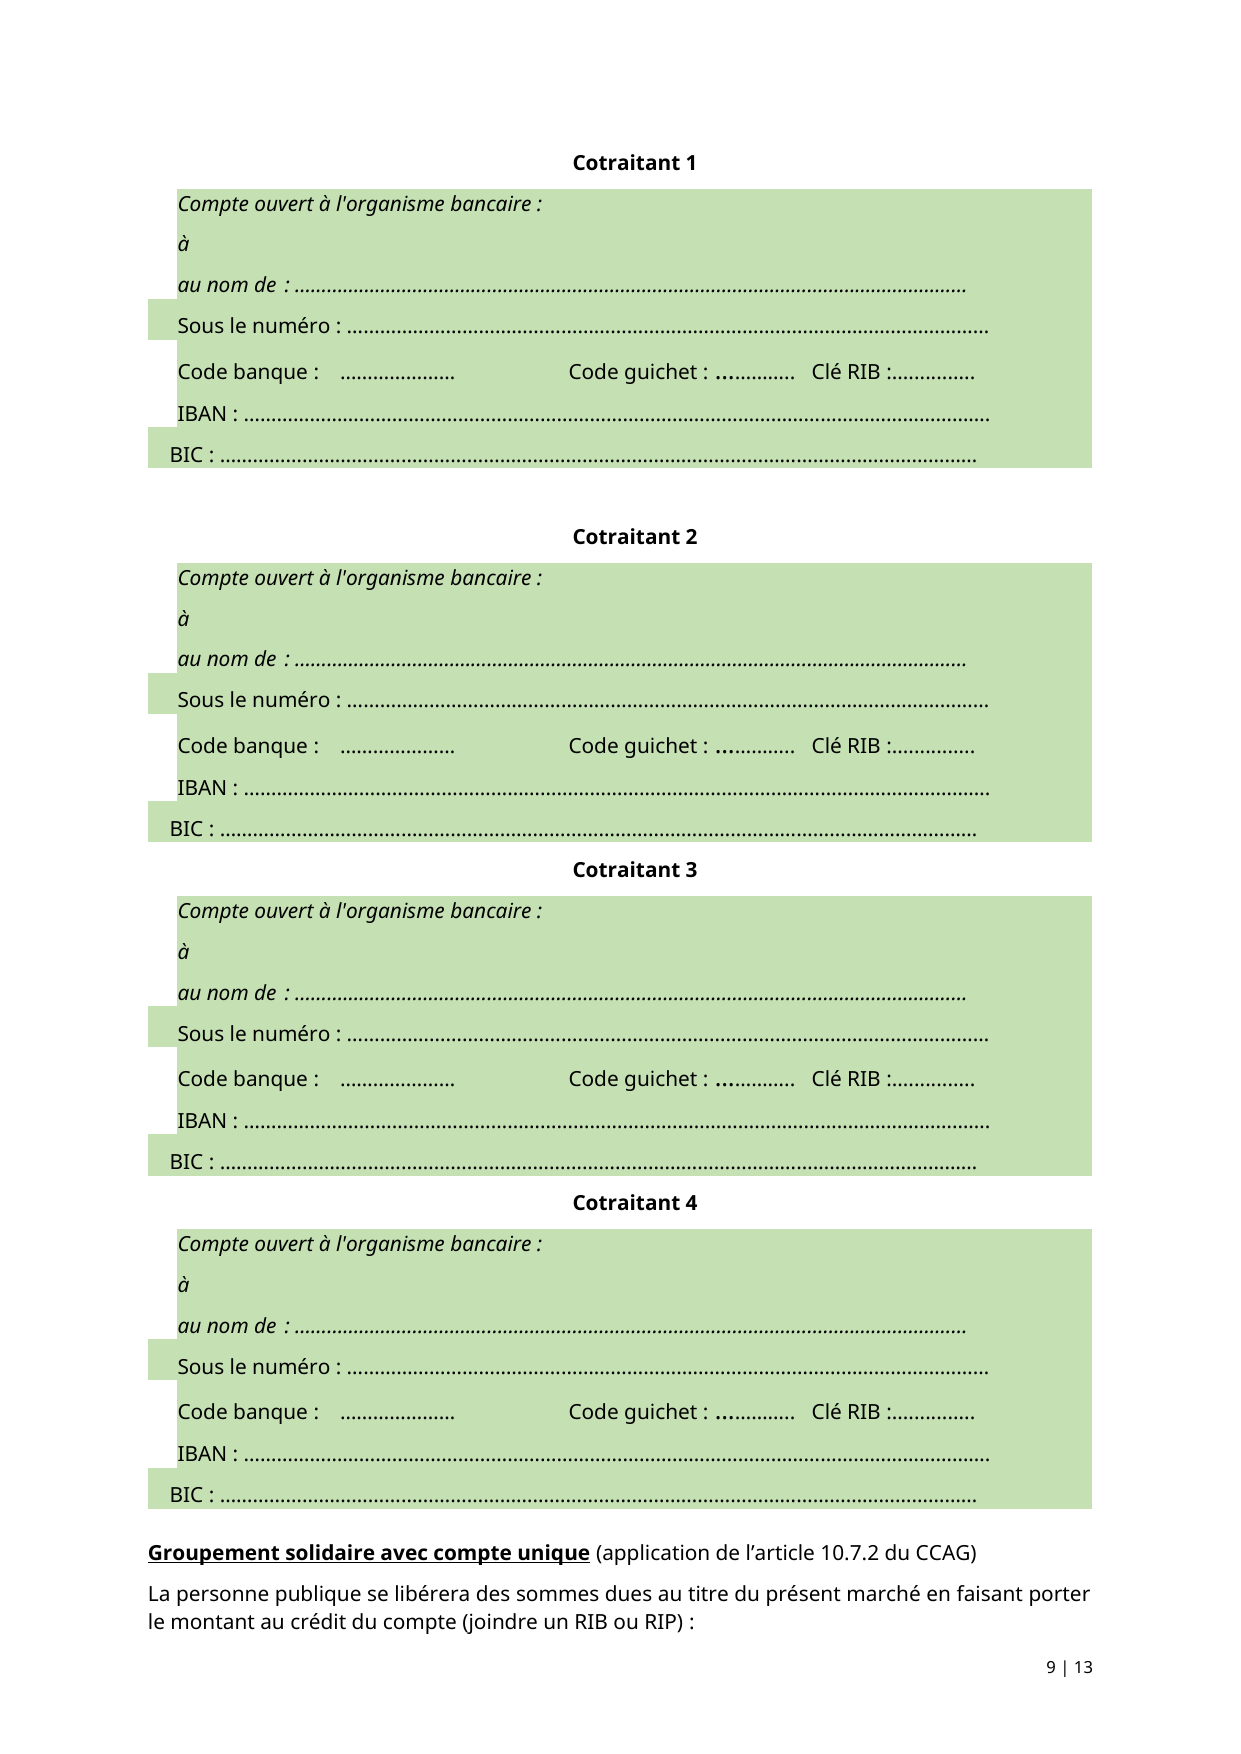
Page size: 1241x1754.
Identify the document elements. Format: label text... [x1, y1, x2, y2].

text au nom de : ……………………………………………………………………………………………………………… [177, 1311, 1092, 1339]
text Compte ouvert à l'organisme bancaire : [177, 563, 1092, 591]
text Sous le numéro : ……………………………………………………………………………………………………… [148, 1352, 1092, 1380]
text au nom de : ……………………………………………………………………………………………………………… [177, 978, 1092, 1006]
text à [177, 229, 1092, 258]
text BIC : ………………………………………………………………………………………………………………………… [148, 1480, 1092, 1509]
text Sous le numéro : ……………………………………………………………………………………………………… [148, 311, 1092, 340]
text Groupement solidaire avec compte unique (application de l’article 10.7.2 du CCAG) [148, 1538, 1092, 1566]
text au nom de : ……………………………………………………………………………………………………………… [177, 644, 1092, 673]
text Cotraitant 2 [177, 522, 1092, 550]
text Compte ouvert à l'organisme bancaire : [177, 1229, 1092, 1257]
text Compte ouvert à l'organisme bancaire : [177, 189, 1092, 217]
text Code banque : ………………… Code guichet : ………….. Clé RIB :............... [177, 352, 1092, 386]
text Sous le numéro : ……………………………………………………………………………………………………… [148, 1019, 1092, 1047]
text à [177, 1270, 1092, 1298]
text La personne publique se libérera des sommes dues au titre du présent marché en faisant porter le montant au crédit du compte (joindre un RIB ou RIP) : [148, 1579, 1092, 1636]
text BIC : ………………………………………………………………………………………………………………………… [148, 1147, 1092, 1176]
text IBAN : ………………………………………………………………………………………………………………………. [177, 1439, 1092, 1468]
text Sous le numéro : ……………………………………………………………………………………………………… [148, 686, 1092, 714]
text à [177, 937, 1092, 965]
text IBAN : ………………………………………………………………………………………………………………………. [177, 399, 1092, 427]
text Compte ouvert à l'organisme bancaire : [177, 896, 1092, 924]
text au nom de : ……………………………………………………………………………………………………………… [177, 271, 1092, 299]
text Cotraitant 1 [177, 148, 1092, 176]
text Code banque : ………………… Code guichet : ………….. Clé RIB :............... [177, 1393, 1092, 1427]
text Cotraitant 3 [177, 855, 1092, 883]
text IBAN : ………………………………………………………………………………………………………………………. [177, 1106, 1092, 1134]
text BIC : ………………………………………………………………………………………………………………………… [148, 814, 1092, 842]
text Cotraitant 4 [177, 1188, 1092, 1216]
text Code banque : ………………… Code guichet : ………….. Clé RIB :............... [177, 1059, 1092, 1094]
text à [177, 604, 1092, 632]
text Code banque : ………………… Code guichet : ………….. Clé RIB :............... [177, 726, 1092, 761]
text IBAN : ………………………………………………………………………………………………………………………. [177, 773, 1092, 801]
text BIC : ………………………………………………………………………………………………………………………… [148, 440, 1092, 468]
